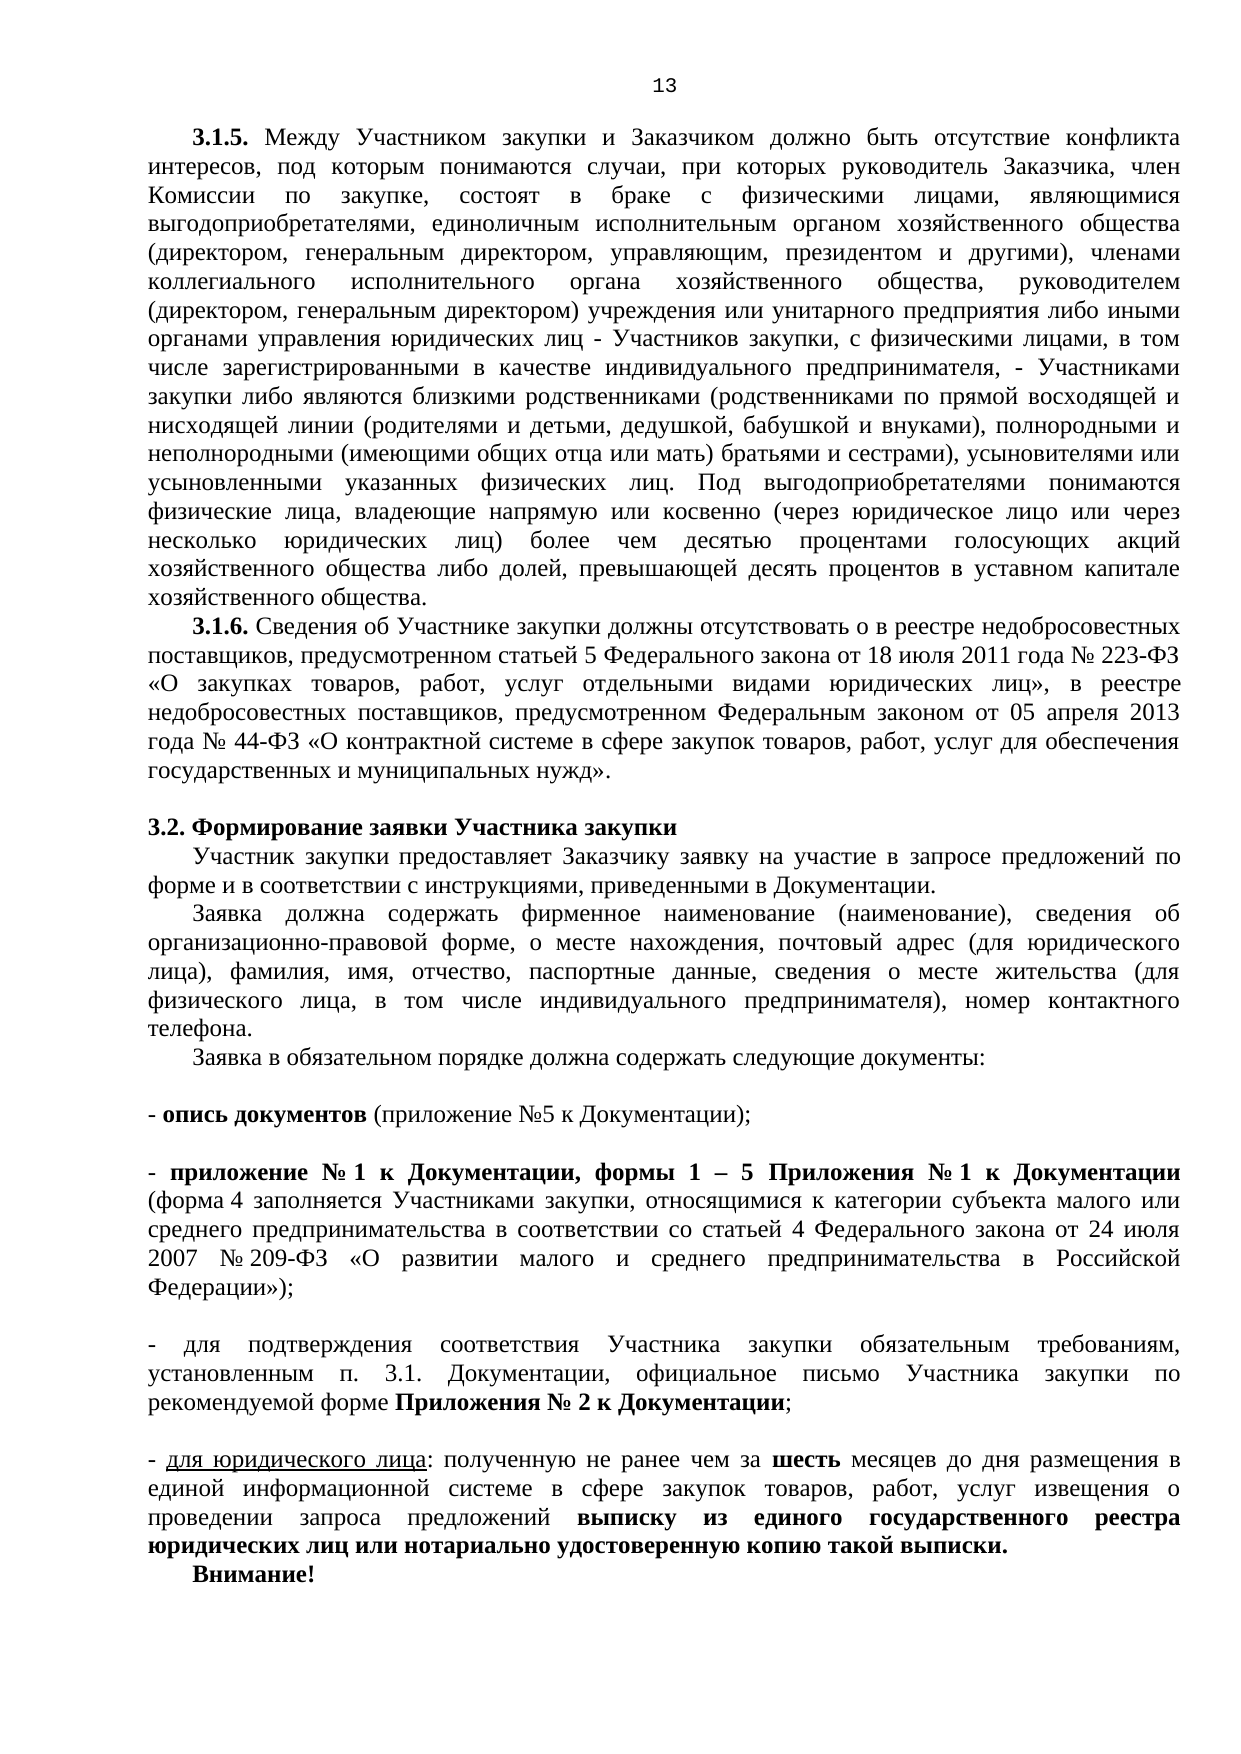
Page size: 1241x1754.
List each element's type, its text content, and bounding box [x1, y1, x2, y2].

text - для подтверждения соответствия Участника закупки обязательным требованиям, установленным п. 3.1. Документации, официальное письмо Участника закупки по рекомендуемой форме Приложения № 2 к Документации; [148, 1329, 1181, 1415]
text Внимание! [148, 1559, 1181, 1588]
text - для юридического лица: полученную не ранее чем за шесть месяцев до дня размещения в единой информационной системе в сфере закупок товаров, работ, услуг извещения о проведении запроса предложений выписку из единого государственного реестра юридических лиц или нотариально удостоверенную копию такой выписки. [148, 1444, 1181, 1559]
text - опись документов (приложение №5 к Документации); [148, 1099, 1181, 1128]
text Участник закупки предоставляет Заказчику заявку на участие в запросе предложений по форме и в соответствии с инструкциями, приведенными в Документации. [148, 841, 1181, 898]
text 3.1.5. Между Участником закупки и Заказчиком должно быть отсутствие конфликта интересов, под которым понимаются случаи, при которых руководитель Заказчика, член Комиссии по закупке, состоят в браке с физическими лицами, являющимися выгодоприобретателями, единоличным исполнительным органом хозяйственного общества (директором, генеральным директором, управляющим, президентом и другими), членами коллегиального исполнительного органа хозяйственного общества, руководителем (директором, генеральным директором) учреждения или унитарного предприятия либо иными органами управления юридических лиц - Участников закупки, с физическими лицами, в том числе зарегистрированными в качестве индивидуального предпринимателя, - Участниками закупки либо являются близкими родственниками (родственниками по прямой восходящей и нисходящей линии (родителями и детьми, дедушкой, бабушкой и внуками), полнородными и неполнородными (имеющими общих отца или мать) братьями и сестрами), усыновителями или усыновленными указанных физических лиц. Под выгодоприобретателями понимаются физические лица, владеющие напрямую или косвенно (через юридическое лицо или через несколько юридических лиц) более чем десятью процентами голосующих акций хозяйственного общества либо долей, превышающей десять процентов в уставном капитале хозяйственного общества. [148, 122, 1181, 611]
text Заявка должна содержать фирменное наименование (наименование), сведения об организационно-правовой форме, о месте нахождения, почтовый адрес (для юридического лица), фамилия, имя, отчество, паспортные данные, сведения о месте жительства (для физического лица, в том числе индивидуального предпринимателя), номер контактного телефона. [148, 898, 1181, 1042]
subtitle 3.2. Формирование заявки Участника закупки [148, 812, 1181, 841]
text 3.1.6. Сведения об Участнике закупки должны отсутствовать о в реестре недобросовестных поставщиков, предусмотренном статьей 5 Федерального закона от 18 июля 2011 года № 223-ФЗ «О закупках товаров, работ, услуг отдельными видами юридических лиц», в реестре недобросовестных поставщиков, предусмотренном Федеральным законом от 05 апреля 2013 года № 44-ФЗ «О контрактной системе в сфере закупок товаров, работ, услуг для обеспечения государственных и муниципальных нужд». [148, 611, 1181, 783]
text - приложение № 1 к Документации, формы 1 – 5 Приложения № 1 к Документации (форма 4 заполняется Участниками закупки, относящимися к категории субъекта малого или среднего предпринимательства в соответствии со статьей 4 Федерального закона от 24 июля 2007 № 209-ФЗ «О развитии малого и среднего предпринимательства в Российской Федерации»); [148, 1157, 1181, 1300]
text Заявка в обязательном порядке должна содержать следующие документы: [148, 1042, 1181, 1071]
